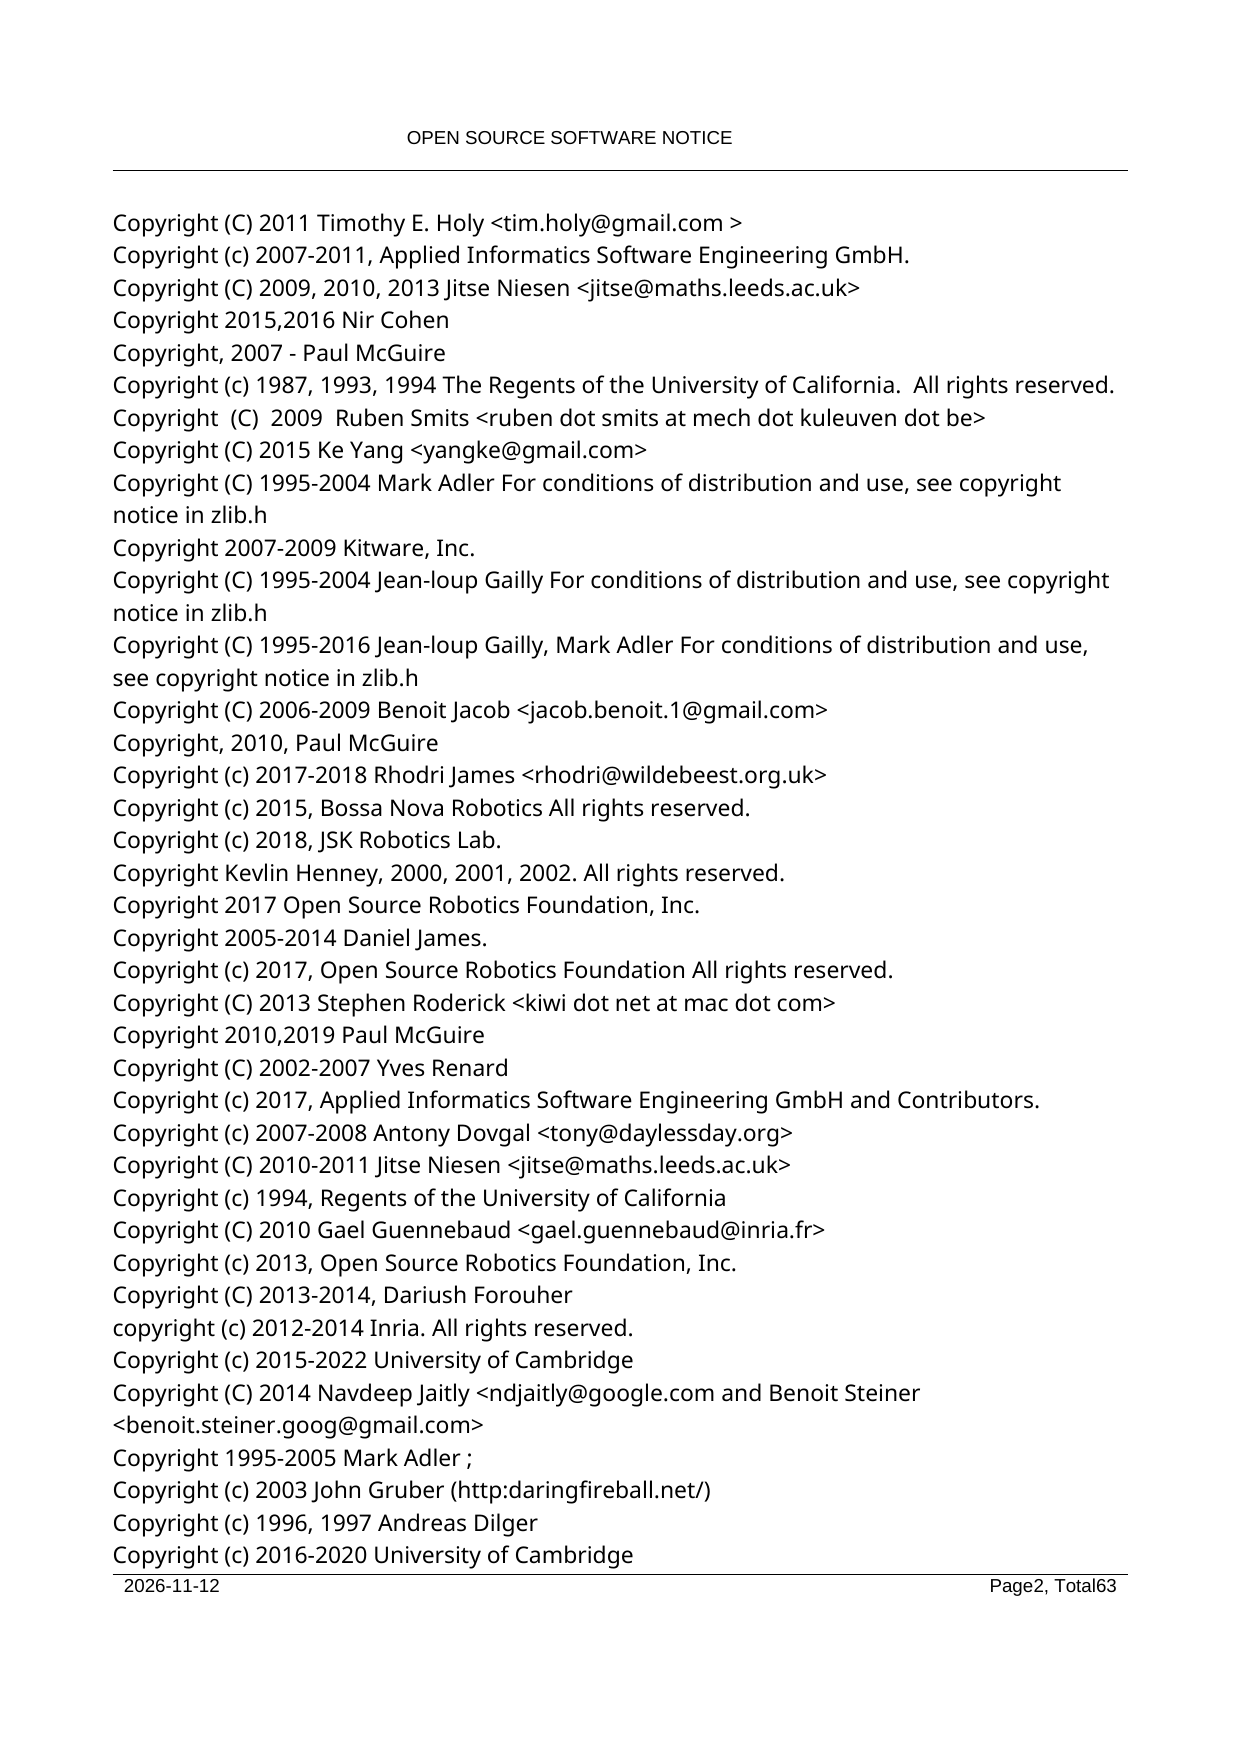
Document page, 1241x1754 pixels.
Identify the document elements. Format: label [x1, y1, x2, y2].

text [112, 206, 1128, 1571]
